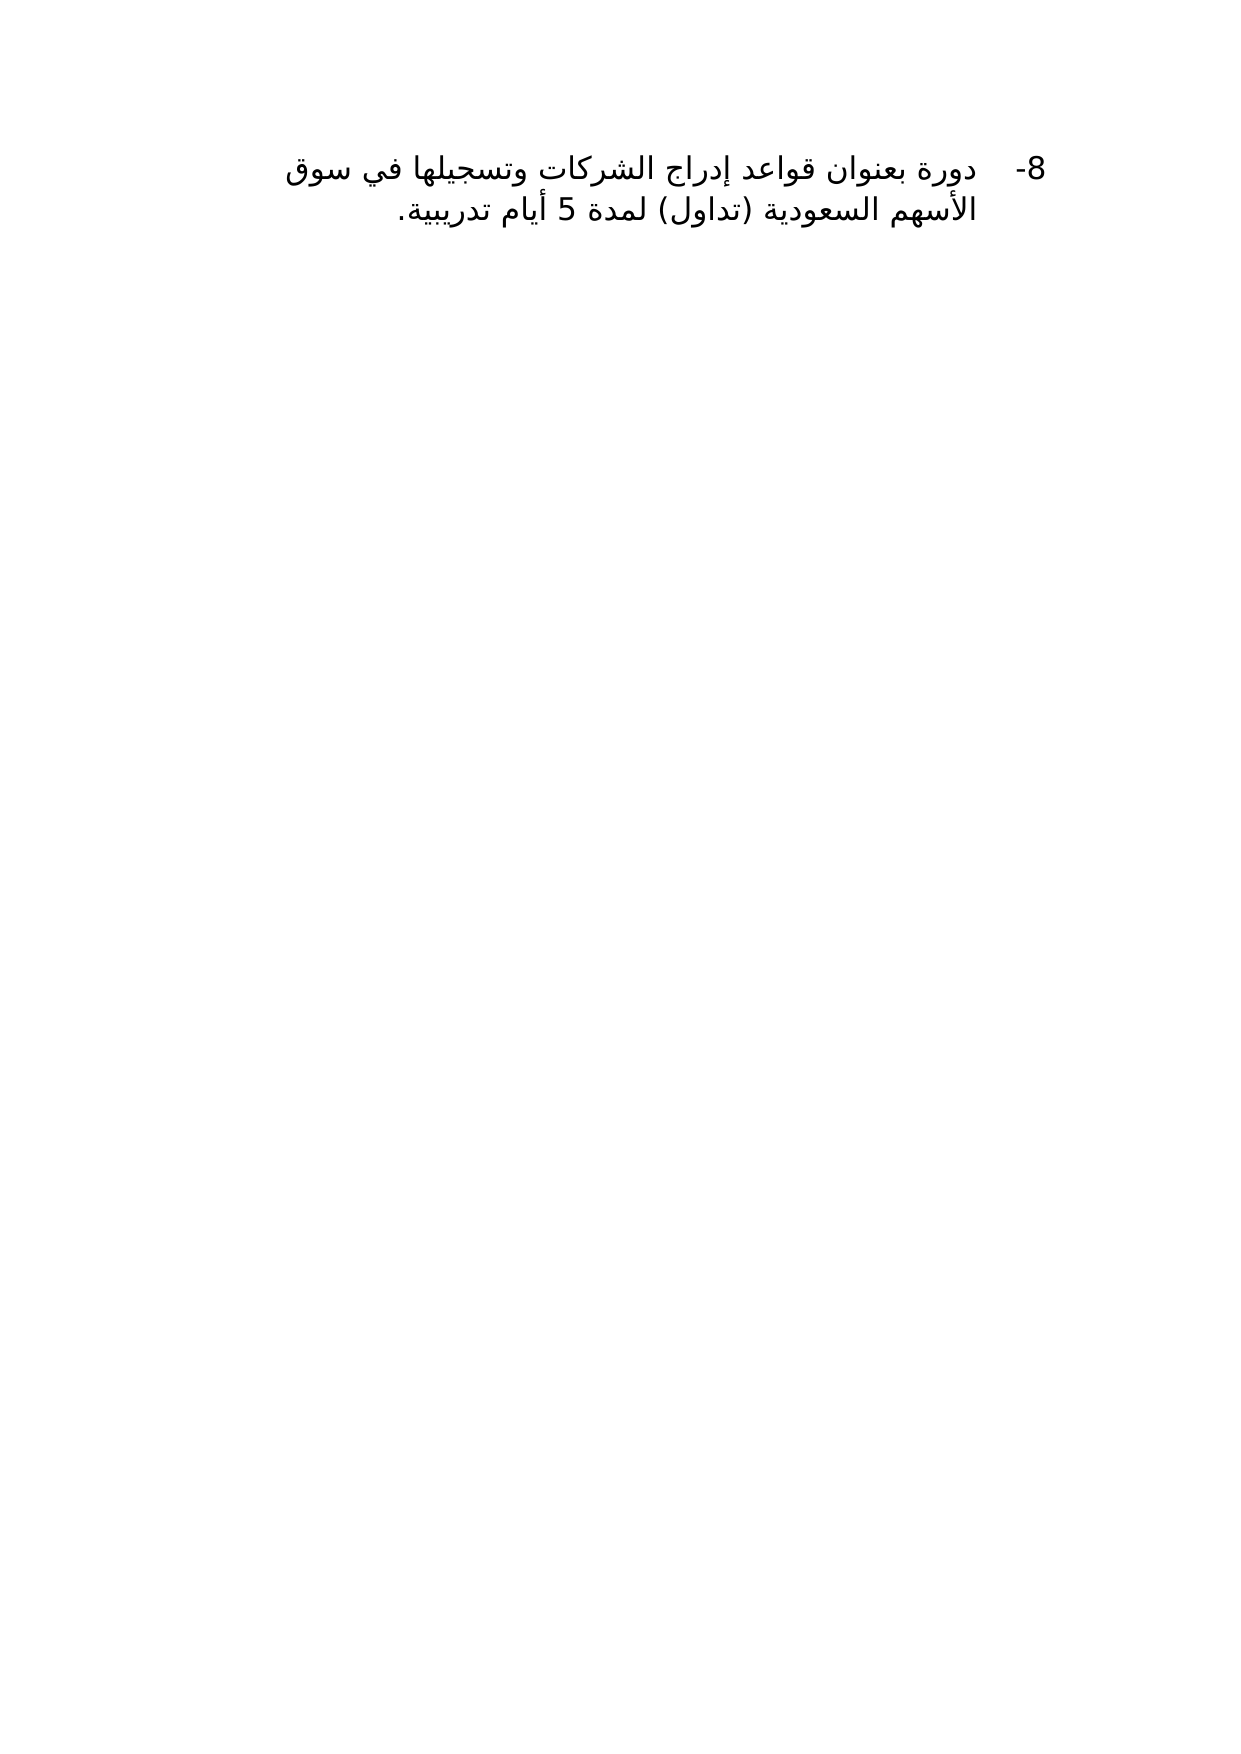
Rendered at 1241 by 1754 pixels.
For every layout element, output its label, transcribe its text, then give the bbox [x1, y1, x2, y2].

list دورة بعنوان قواعد إدراج الشركات وتسجيلها في سوق الأسهم السعودية (تداول) لمدة 5 أيام تدريبية. [187, 150, 1015, 228]
